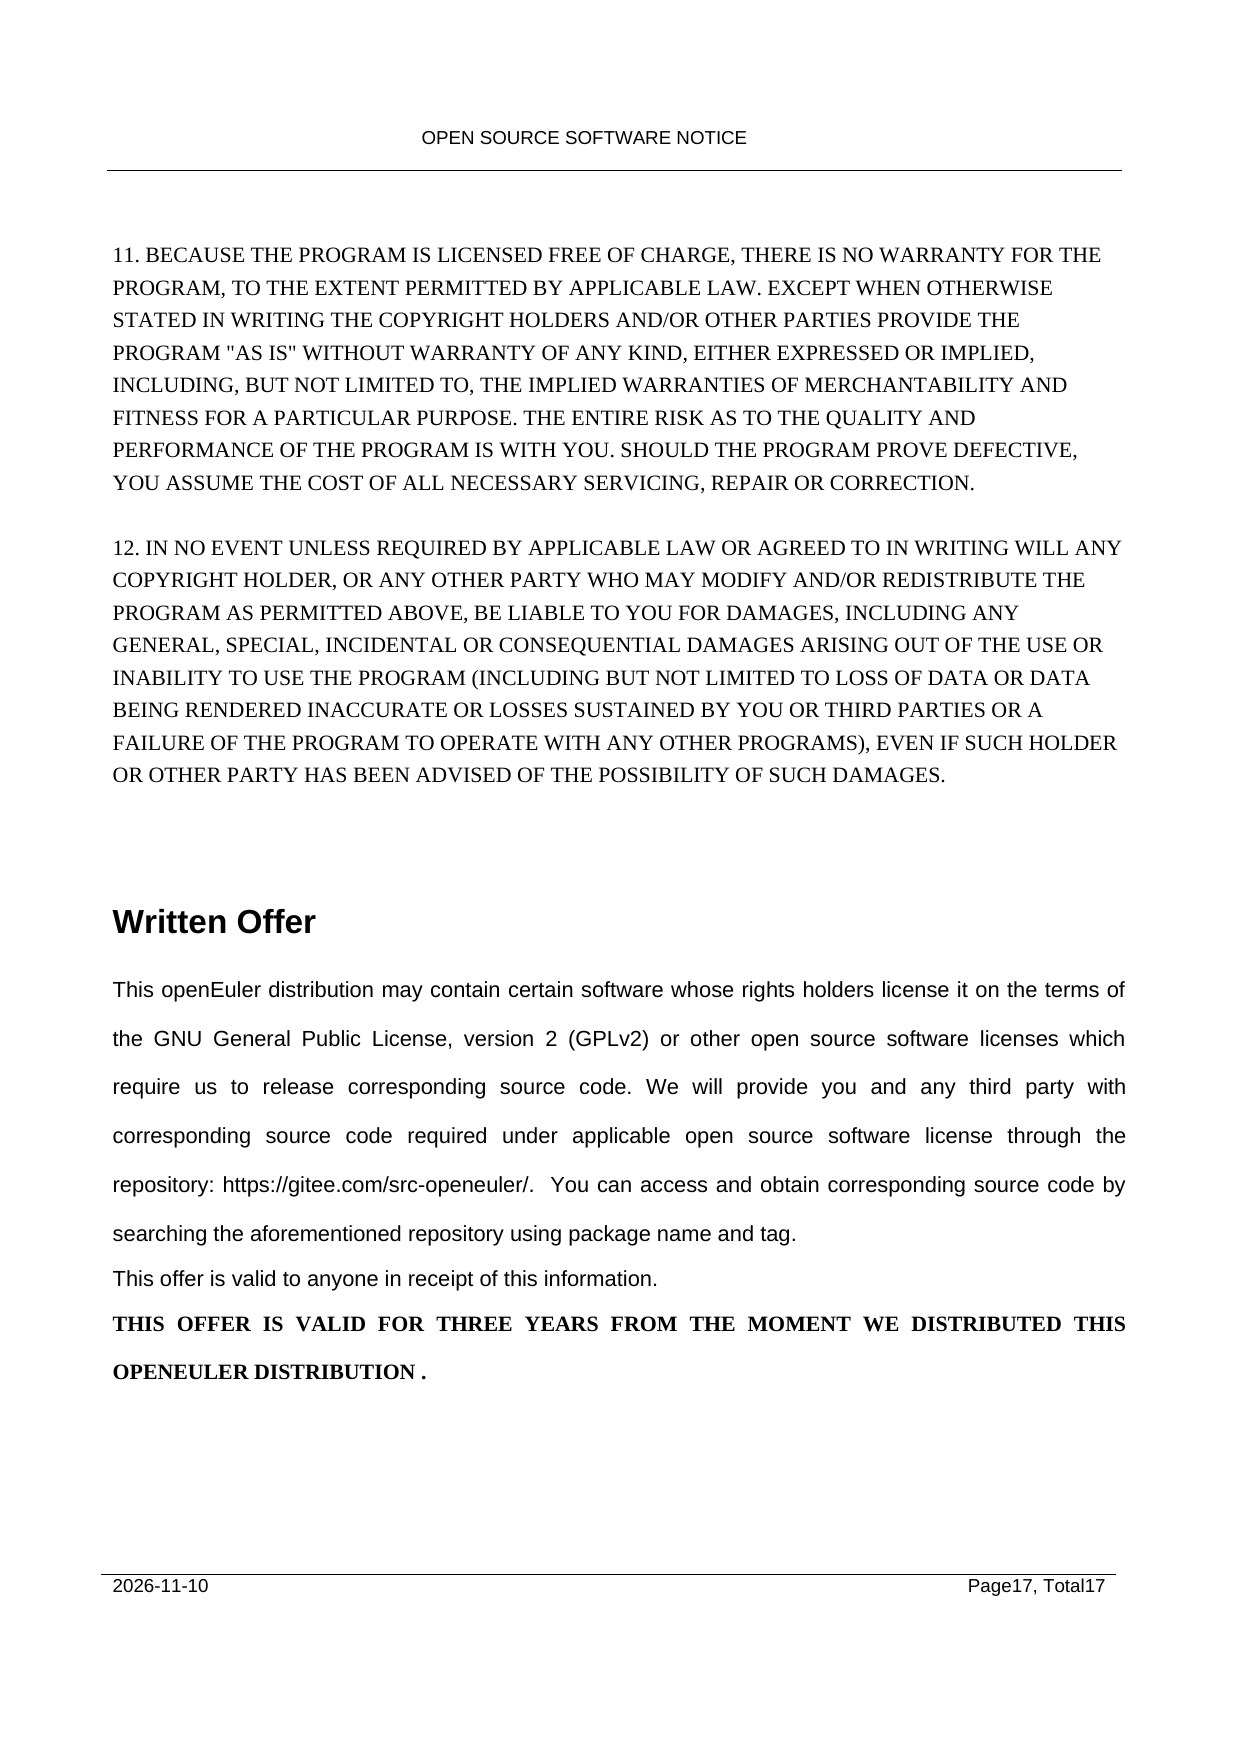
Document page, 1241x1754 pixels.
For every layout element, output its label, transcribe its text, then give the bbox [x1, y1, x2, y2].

text Written Offer [112, 889, 1128, 954]
text This offer is valid to anyone in receipt of this information. [112, 1262, 1128, 1294]
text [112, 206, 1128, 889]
text THIS OFFER IS VALID FOR THREE YEARS FROM THE MOMENT WE DISTRIBUTED THIS OPENEULER DISTRIBUTION . [112, 1307, 1128, 1388]
text This openEuler distribution may contain certain software whose rights holders license it on the terms of the GNU General Public License, version 2 (GPLv2) or other open source software licenses which require us to release corresponding source code. We will provide you and any third party with corresponding source code required under applicable open source software license through the repository: https://gitee.com/src-openeuler/. You can access and obtain corresponding source code by searching the aforementioned repository using package name and tag. [112, 973, 1128, 1249]
